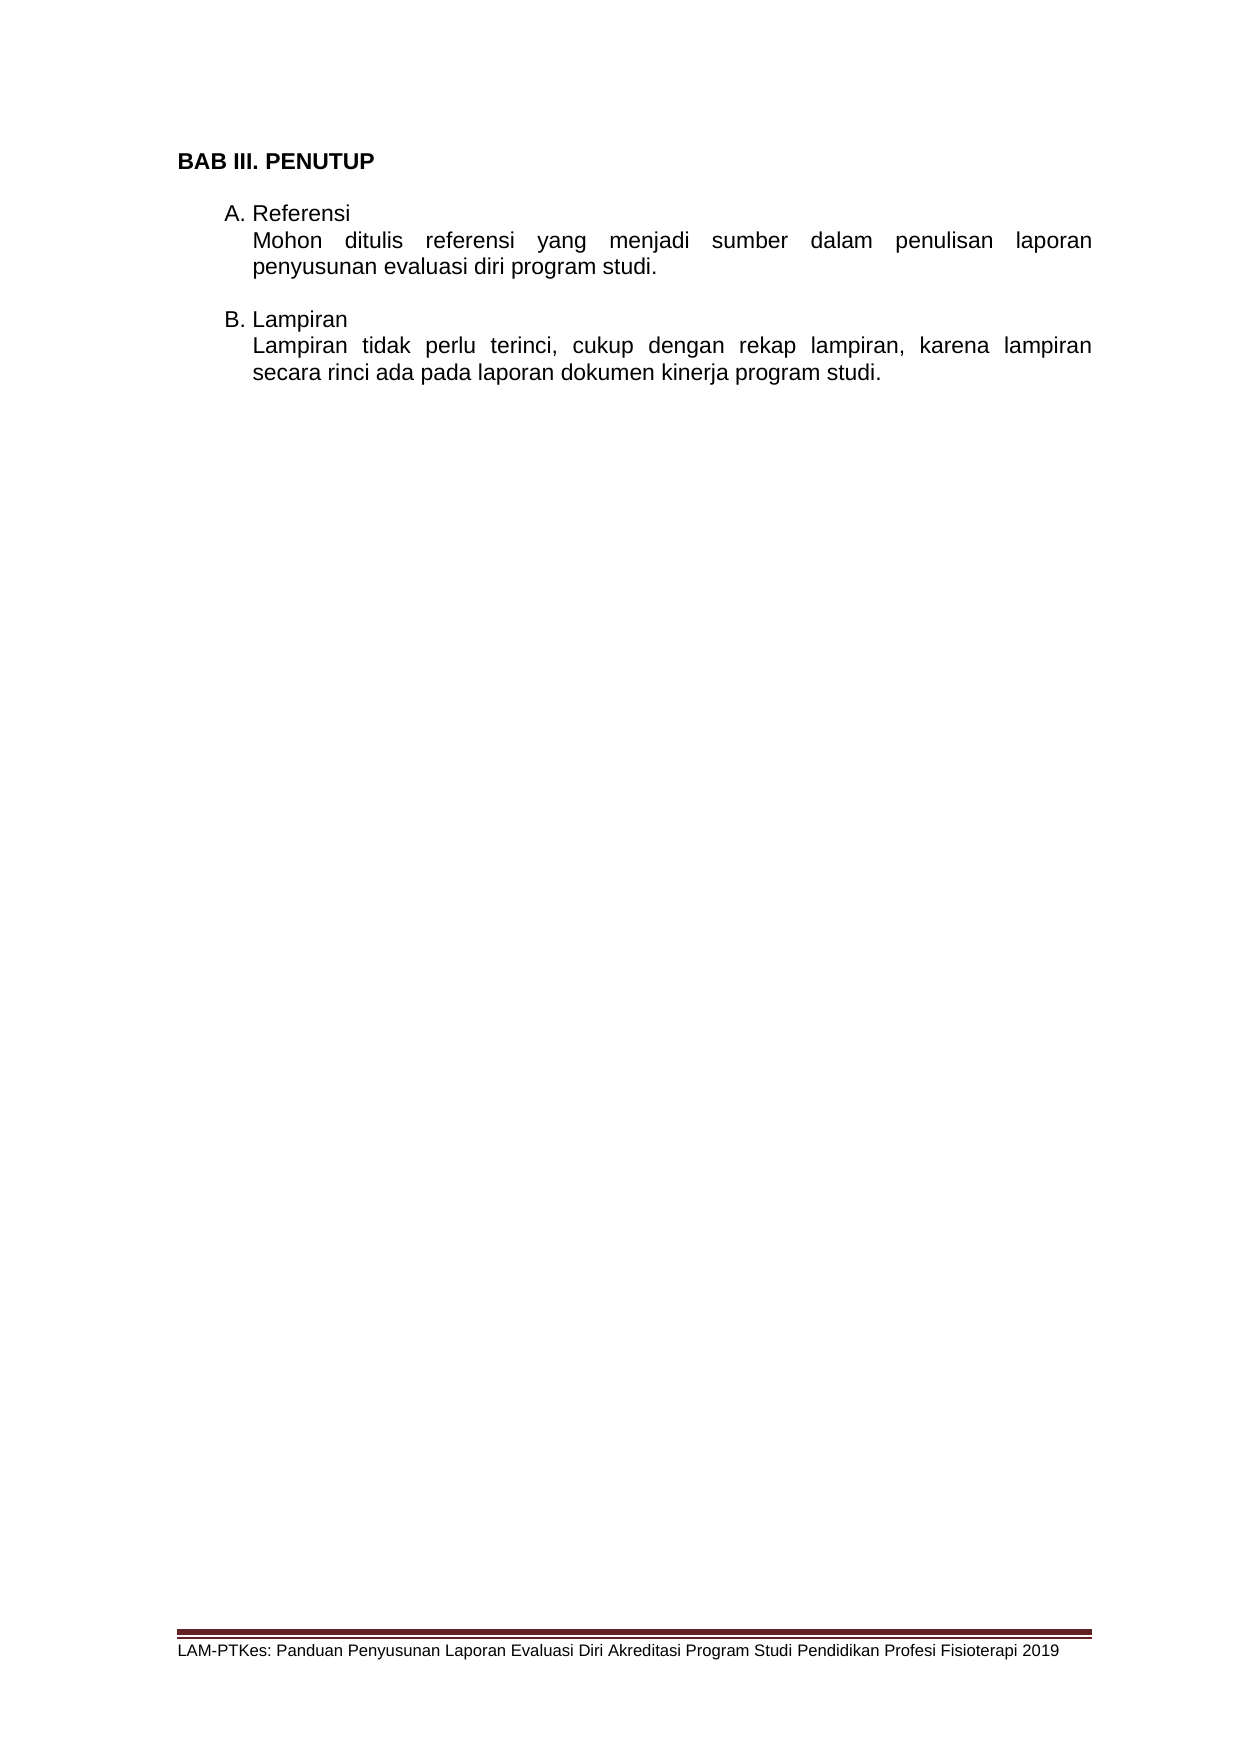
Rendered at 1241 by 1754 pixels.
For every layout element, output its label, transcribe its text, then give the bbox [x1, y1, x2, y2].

text Mohon ditulis referensi yang menjadi sumber dalam penulisan laporan penyusunan evaluasi diri program studi. [252, 227, 1092, 279]
text Lampiran tidak perlu terinci, cukup dengan rekap lampiran, karena lampiran secara rinci ada pada laporan dokumen kinerja program studi. [252, 332, 1092, 385]
subtitle A. Referensi [224, 200, 1092, 227]
subtitle BAB III. PENUTUP [177, 148, 1092, 174]
subtitle B. Lampiran [224, 306, 1092, 332]
